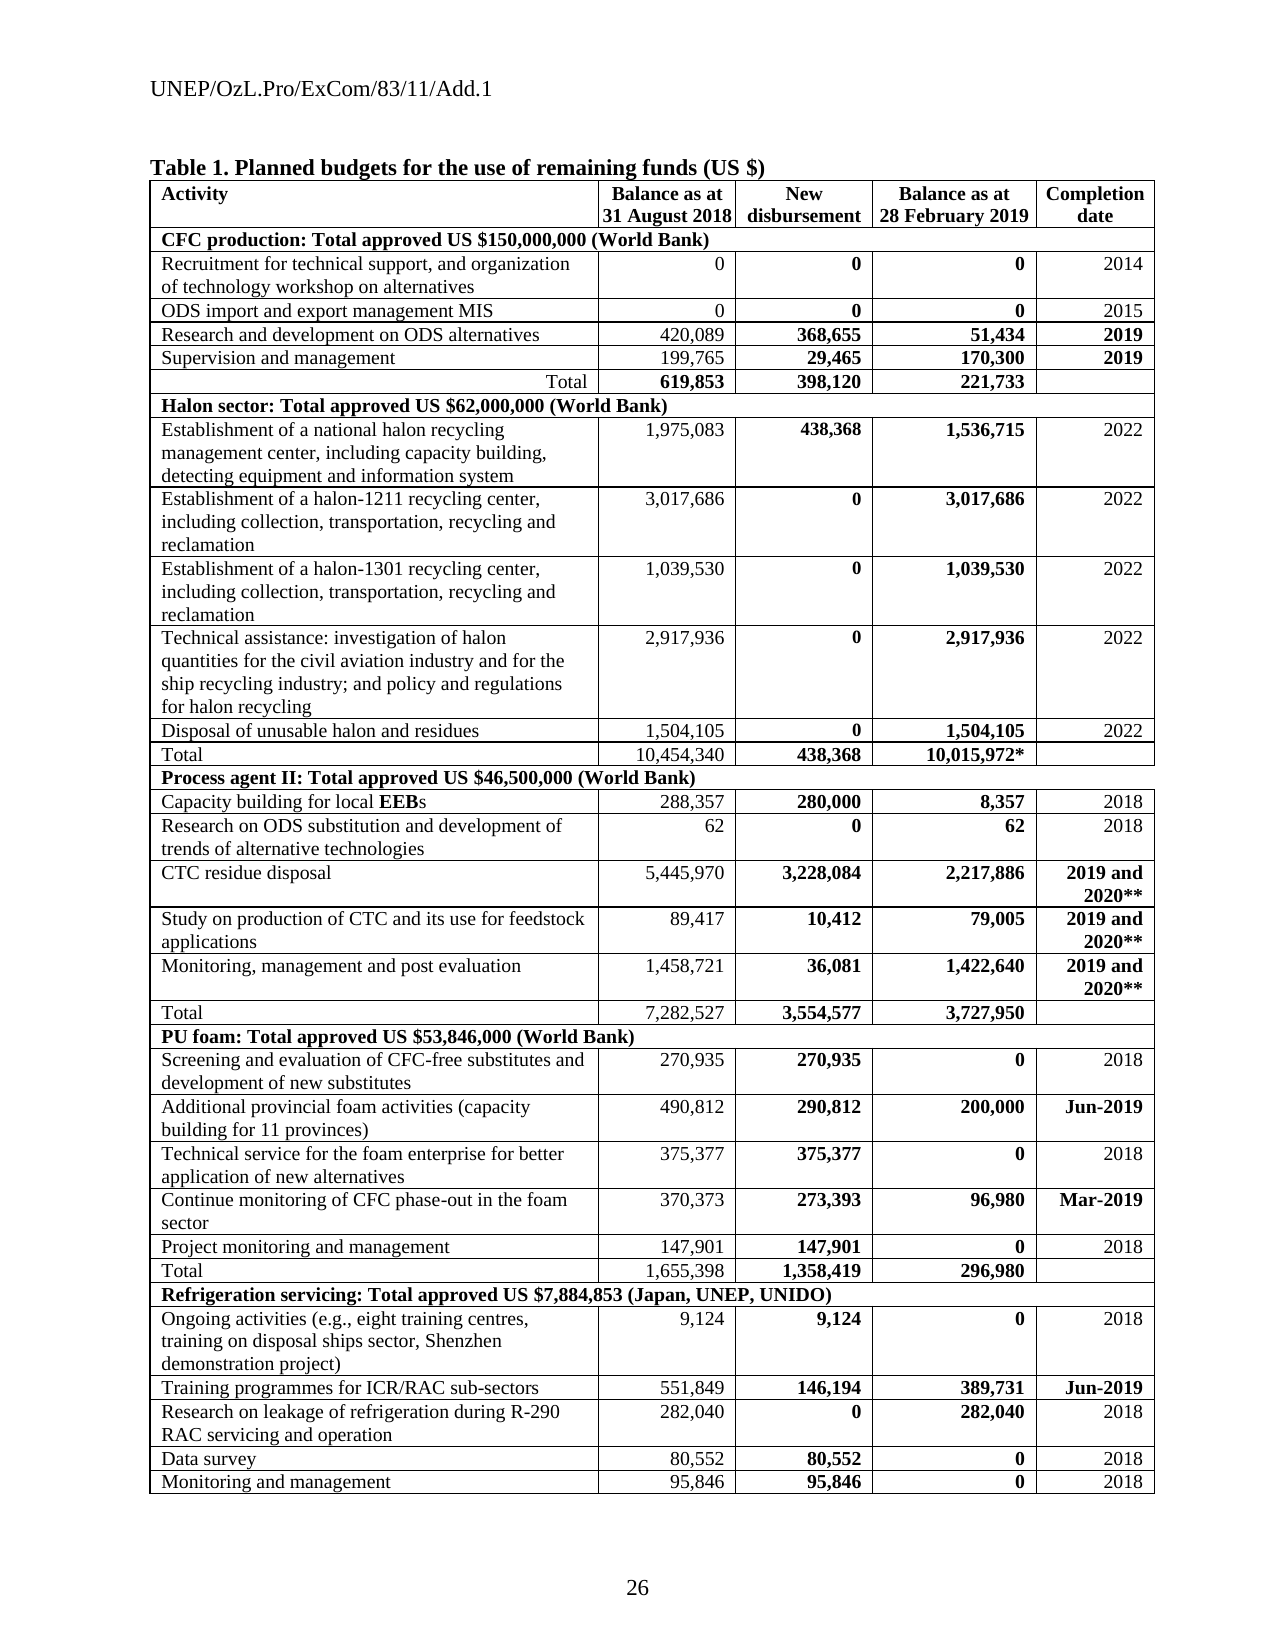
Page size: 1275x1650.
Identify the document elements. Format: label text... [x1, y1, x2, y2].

table_cell 0 [599, 299, 735, 321]
table_cell [1037, 1001, 1154, 1023]
table_cell 3,017,686 [873, 488, 1036, 556]
table_cell 0 [599, 252, 735, 298]
table_cell 389,731 [873, 1376, 1036, 1399]
table_cell 3,228,084 [736, 861, 872, 906]
table_cell Additional provincial foam activities (capacity building for 11 provinces) [151, 1095, 598, 1141]
table_cell 619,853 [599, 370, 735, 393]
table_cell 551,849 [599, 1376, 735, 1399]
table_cell Monitoring and management [151, 1471, 598, 1493]
table_cell 0 [873, 1307, 1036, 1375]
table_cell Jun-2019 [1037, 1376, 1154, 1399]
table_cell Refrigeration servicing: Total approved US $7,884,853 (Japan, UNEP, UNIDO) [151, 1283, 1154, 1306]
table_cell Recruitment for technical support, and organization of technology workshop on alternatives [151, 252, 598, 298]
table_cell Monitoring, management and post evaluation [151, 954, 598, 1000]
table_cell Research on ODS substitution and development of trends of alternative technologies [151, 814, 598, 860]
table_cell 1,039,530 [599, 557, 735, 625]
table_cell 9,124 [599, 1307, 735, 1375]
table_cell 3,727,950 [873, 1001, 1036, 1023]
table_cell CTC residue disposal [151, 861, 598, 906]
table_cell [1037, 370, 1154, 393]
table_cell Disposal of unusable halon and residues [151, 719, 598, 741]
table_cell Supervision and management [151, 346, 598, 369]
table_cell 0 [873, 1447, 1036, 1469]
table_cell 2,217,886 [873, 861, 1036, 906]
table_cell 370,373 [599, 1189, 735, 1234]
table_cell Jun-2019 [1037, 1095, 1154, 1141]
table_cell 0 [736, 1400, 872, 1446]
table_cell 270,935 [599, 1049, 735, 1094]
table_cell PU foam: Total approved US $53,846,000 (World Bank) [151, 1025, 1154, 1047]
table_cell 0 [736, 252, 872, 298]
table_cell Ongoing activities (e.g., eight training centres, training on disposal ships sector, Shenzhen demonstration project) [151, 1307, 598, 1375]
table_cell Total [151, 743, 598, 765]
table_cell 288,357 [599, 790, 735, 813]
table_cell CFC production: Total approved US $150,000,000 (World Bank) [151, 228, 1154, 251]
table_cell 5,445,970 [599, 861, 735, 906]
table_cell 0 [736, 299, 872, 321]
table_cell 1,039,530 [873, 557, 1036, 625]
table_cell 490,812 [599, 1095, 735, 1141]
table_cell 438,368 [736, 418, 872, 486]
table_cell ODS import and export management MIS [151, 299, 598, 321]
table_cell 2019 and 2020** [1037, 908, 1154, 953]
table_cell Establishment of a national halon recycling management center, including capacity building, detecting equipment and information system [151, 418, 598, 486]
table_cell 2018 [1037, 1235, 1154, 1258]
table_cell 2019 [1037, 346, 1154, 369]
table_cell 2022 [1037, 418, 1154, 486]
table_cell Technical assistance: investigation of halon quantities for the civil aviation industry and for the ship recycling industry; and policy and regulations for halon recycling [151, 626, 598, 718]
table_cell 10,015,972* [873, 743, 1036, 765]
table_cell 80,552 [736, 1447, 872, 1469]
table_cell 420,089 [599, 323, 735, 345]
table_cell 1,504,105 [873, 719, 1036, 741]
table_cell Study on production of CTC and its use for feedstock applications [151, 908, 598, 953]
table_header Completion date [1037, 181, 1154, 227]
table_cell 1,975,083 [599, 418, 735, 486]
table_cell 2018 [1037, 1471, 1154, 1493]
table_cell 7,282,527 [599, 1001, 735, 1023]
table_cell 89,417 [599, 908, 735, 953]
table_cell [1037, 1259, 1154, 1282]
table_cell 273,393 [736, 1189, 872, 1234]
table_cell 0 [736, 626, 872, 718]
table_cell 0 [736, 814, 872, 860]
table_cell 2018 [1037, 1307, 1154, 1375]
table_cell [1037, 743, 1154, 765]
table_cell 0 [873, 1049, 1036, 1094]
table_cell 146,194 [736, 1376, 872, 1399]
table_cell 10,454,340 [599, 743, 735, 765]
table_cell 2,917,936 [599, 626, 735, 718]
table_cell 375,377 [736, 1142, 872, 1187]
table_cell 1,536,715 [873, 418, 1036, 486]
table_cell 0 [873, 252, 1036, 298]
table_cell 2018 [1037, 1049, 1154, 1094]
table_cell 2019 and 2020** [1037, 861, 1154, 906]
table_cell 438,368 [736, 743, 872, 765]
table_cell 95,846 [599, 1471, 735, 1493]
table_cell Data survey [151, 1447, 598, 1469]
table_cell 79,005 [873, 908, 1036, 953]
table_cell Process agent II: Total approved US $46,500,000 (World Bank) [151, 766, 1154, 789]
table_cell 2018 [1037, 790, 1154, 813]
table_cell 2,917,936 [873, 626, 1036, 718]
table_cell 3,017,686 [599, 488, 735, 556]
table_cell Total [151, 1001, 598, 1023]
table_cell 0 [736, 557, 872, 625]
table_cell 290,812 [736, 1095, 872, 1141]
table_cell 147,901 [599, 1235, 735, 1258]
table_cell 0 [873, 1471, 1036, 1493]
table_cell 0 [736, 488, 872, 556]
table_cell 1,655,398 [599, 1259, 735, 1282]
table_cell 3,554,577 [736, 1001, 872, 1023]
table_cell Total [151, 1259, 598, 1282]
table_cell Capacity building for local EEBs [151, 790, 598, 813]
table_cell 10,412 [736, 908, 872, 953]
table_cell 1,358,419 [736, 1259, 872, 1282]
table_cell 36,081 [736, 954, 872, 1000]
table_cell Technical service for the foam enterprise for better application of new alternatives [151, 1142, 598, 1187]
table_cell 2018 [1037, 1400, 1154, 1446]
table_header New disbursement [736, 181, 872, 227]
table_cell Total [151, 370, 598, 393]
table_cell 2018 [1037, 1142, 1154, 1187]
table_cell 2022 [1037, 488, 1154, 556]
table_cell 296,980 [873, 1259, 1036, 1282]
table_cell Project monitoring and management [151, 1235, 598, 1258]
table_cell 221,733 [873, 370, 1036, 393]
table_cell Establishment of a halon-1301 recycling center, including collection, transportation, recycling and reclamation [151, 557, 598, 625]
table_cell Screening and evaluation of CFC-free substitutes and development of new substitutes [151, 1049, 598, 1094]
table_cell Mar-2019 [1037, 1189, 1154, 1234]
table_cell 29,465 [736, 346, 872, 369]
table_cell 80,552 [599, 1447, 735, 1469]
table_cell 2018 [1037, 814, 1154, 860]
table_cell 270,935 [736, 1049, 872, 1094]
table_cell 282,040 [873, 1400, 1036, 1446]
table_cell 375,377 [599, 1142, 735, 1187]
table_cell 147,901 [736, 1235, 872, 1258]
table_cell 62 [599, 814, 735, 860]
table_header Balance as at 28 February 2019 [873, 181, 1036, 227]
table_cell 1,422,640 [873, 954, 1036, 1000]
table_cell 2022 [1037, 626, 1154, 718]
table_cell 2019 and 2020** [1037, 954, 1154, 1000]
table_cell 51,434 [873, 323, 1036, 345]
table_cell 282,040 [599, 1400, 735, 1446]
table_cell 95,846 [736, 1471, 872, 1493]
table_cell 8,357 [873, 790, 1036, 813]
table_cell 2019 [1037, 323, 1154, 345]
table_cell Research and development on ODS alternatives [151, 323, 598, 345]
table_cell 199,765 [599, 346, 735, 369]
table_cell 2014 [1037, 252, 1154, 298]
table_cell 96,980 [873, 1189, 1036, 1234]
table_cell 280,000 [736, 790, 872, 813]
table_cell Halon sector: Total approved US $62,000,000 (World Bank) [151, 394, 1154, 417]
table_cell 368,655 [736, 323, 872, 345]
table_cell 200,000 [873, 1095, 1036, 1141]
table_cell 170,300 [873, 346, 1036, 369]
table_cell 0 [873, 299, 1036, 321]
table_cell 0 [736, 719, 872, 741]
table_cell 398,120 [736, 370, 872, 393]
table_cell 1,458,721 [599, 954, 735, 1000]
table_cell 2022 [1037, 557, 1154, 625]
table_header Activity [151, 181, 598, 227]
text Table 1. Planned budgets for the use of remaining funds (US $) [150, 154, 1125, 180]
table_cell Research on leakage of refrigeration during R-290 RAC servicing and operation [151, 1400, 598, 1446]
table_cell 2015 [1037, 299, 1154, 321]
table_cell 0 [873, 1235, 1036, 1258]
table_cell 0 [873, 1142, 1036, 1187]
table_cell Establishment of a halon-1211 recycling center, including collection, transportation, recycling and reclamation [151, 488, 598, 556]
table_header Balance as at 31 August 2018 [599, 181, 735, 227]
table_cell 2022 [1037, 719, 1154, 741]
table_cell 2018 [1037, 1447, 1154, 1469]
table_cell Continue monitoring of CFC phase-out in the foam sector [151, 1189, 598, 1234]
table_cell 9,124 [736, 1307, 872, 1375]
table_cell 1,504,105 [599, 719, 735, 741]
table_cell Training programmes for ICR/RAC sub-sectors [151, 1376, 598, 1399]
table_cell 62 [873, 814, 1036, 860]
